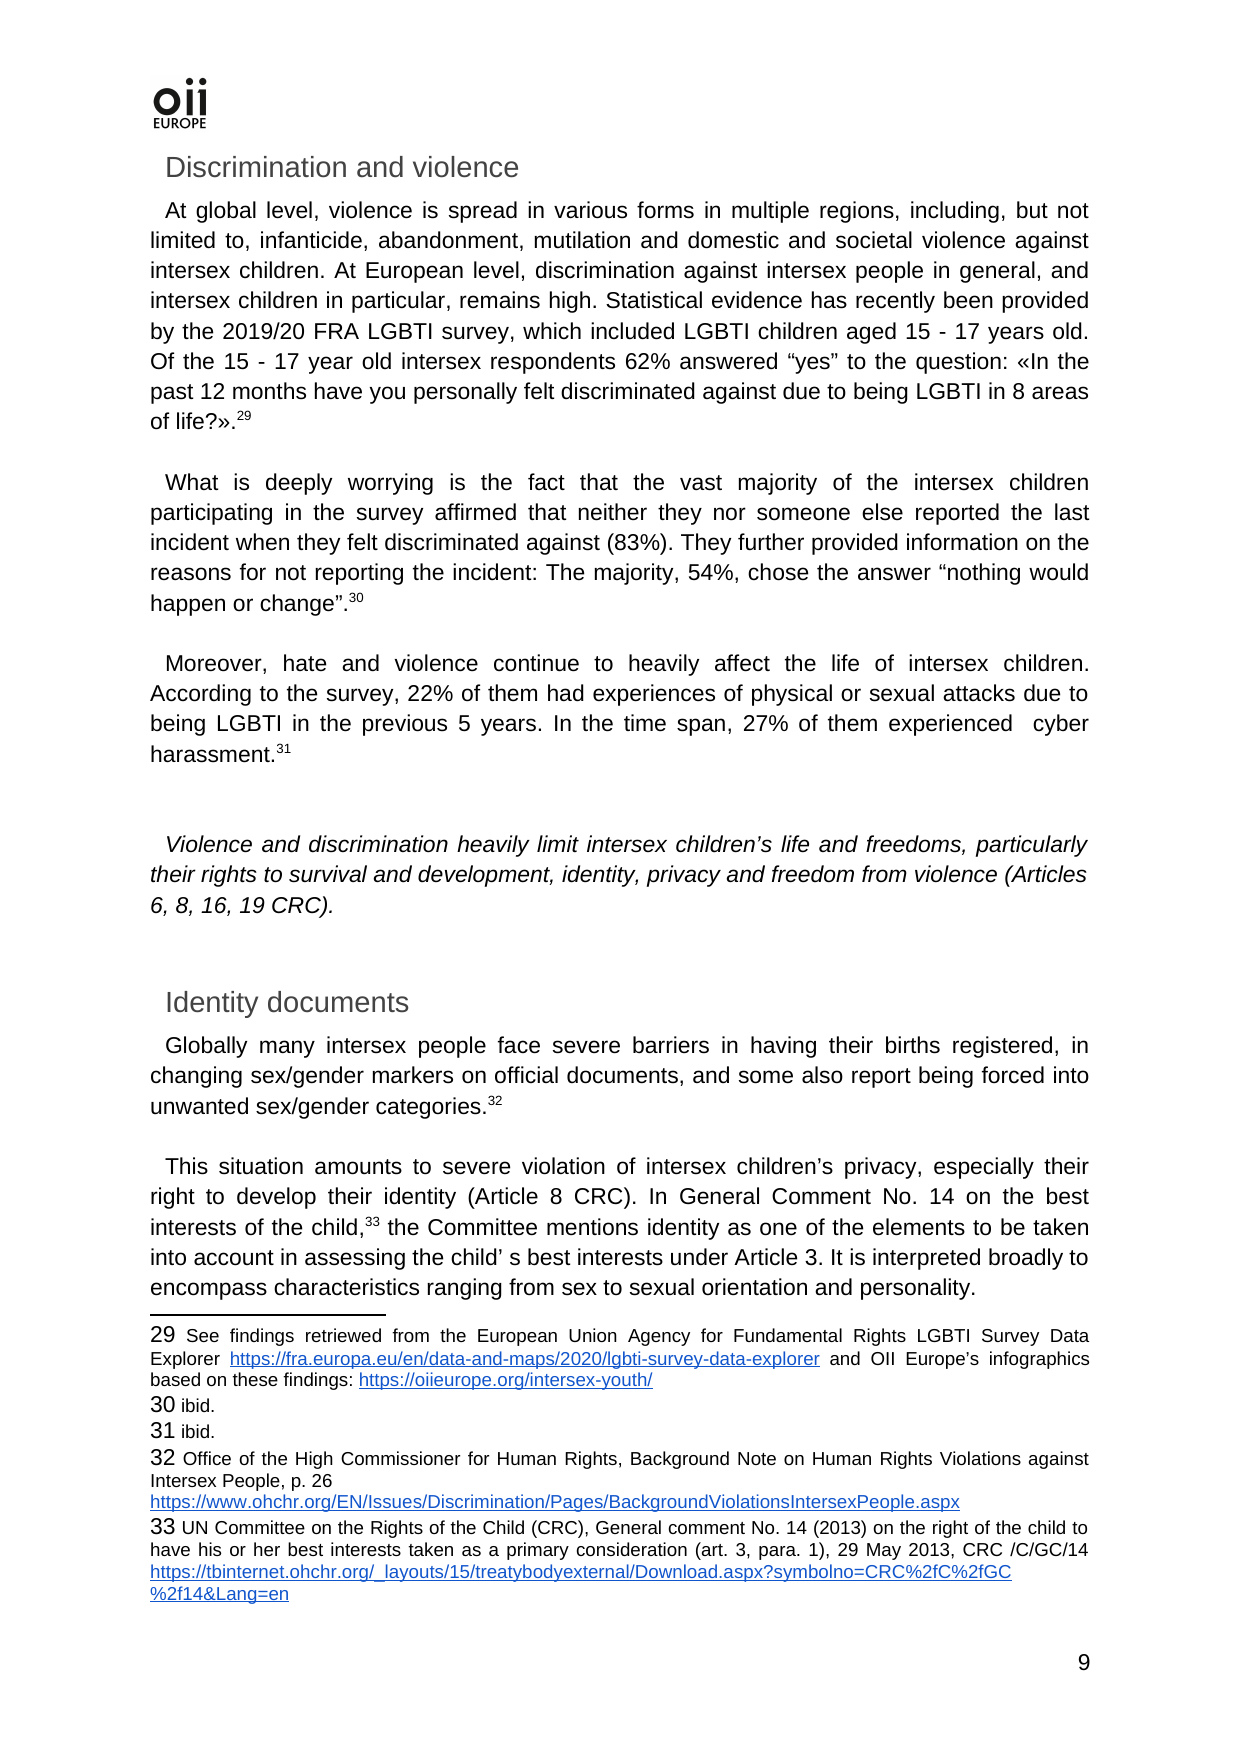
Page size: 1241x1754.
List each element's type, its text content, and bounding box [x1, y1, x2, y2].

subtitle Identity documents [150, 985, 1090, 1019]
text Violence and discrimination heavily limit intersex children’s life and freedoms, particularly their rights to survival and development, identity, privacy and freedom from violence (Articles 6, 8, 16, 19 CRC). [150, 831, 1090, 918]
picture [150, 75, 210, 132]
text What is deeply worrying is the fact that the vast majority of the intersex children participating in the survey affirmed that neither they nor someone else reported the last incident when they felt discriminated against (83%). They further provided information on the reasons for not reporting the incident: The majority, 54%, chose the answer “nothing would happen or change”. [150, 469, 1090, 616]
text Globally many intersex people face severe barriers in having their births registered, in changing sex/gender markers on official documents, and some also report being forced into unwanted sex/gender categories. [150, 1032, 1090, 1119]
subtitle Discrimination and violence [150, 150, 1090, 183]
text This situation amounts to severe violation of intersex children’s privacy, especially their right to develop their identity (Article 8 CRC). In General Comment No. 14 on the best interests of the child, the Committee mentions identity as one of the elements to be taken into account in assessing the child’ s best interests under Article 3. It is interpreted broadly to encompass characteristics ranging from sex to sexual orientation and personality. [150, 1153, 1090, 1300]
text At global level, violence is spread in various forms in multiple regions, including, but not limited to, infanticide, abandonment, mutilation and domestic and societal violence against intersex children. At European level, discrimination against intersex people in general, and intersex children in particular, remains high. Statistical evidence has recently been provided by the 2019/20 FRA LGBTI survey, which included LGBTI children aged 15 - 17 years old. Of the 15 - 17 year old intersex respondents 62% answered “yes” to the question: «In the past 12 months have you personally felt discriminated against due to being LGBTI in 8 areas of life?». [150, 197, 1090, 435]
text Moreover, hate and violence continue to heavily affect the life of intersex children. According to the survey, 22% of them had experiences of physical or sexual attacks due to being LGBTI in the previous 5 years. In the time span, 27% of them experienced cyber harassment. [150, 650, 1090, 767]
